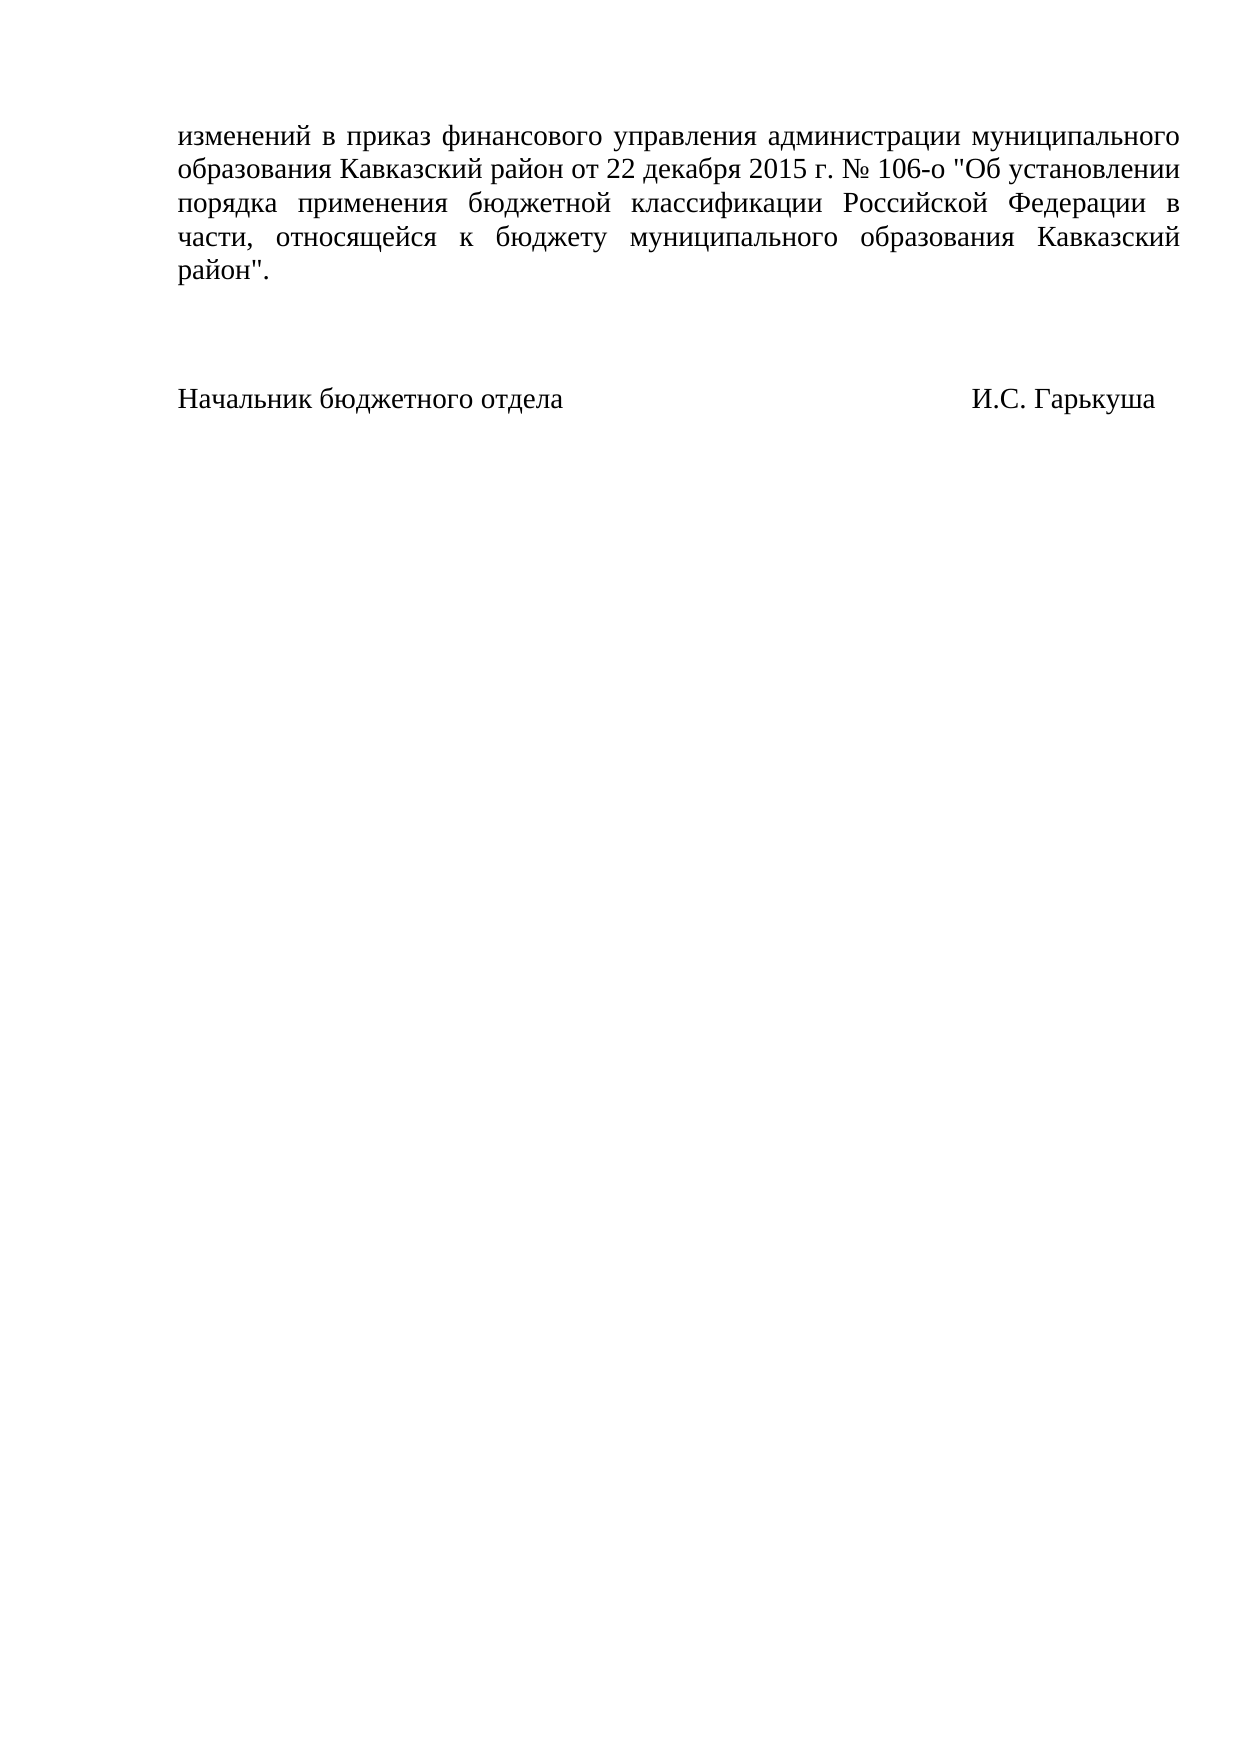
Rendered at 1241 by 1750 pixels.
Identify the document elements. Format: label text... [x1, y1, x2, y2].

text Начальник бюджетного отдела И.С. Гарькуша [177, 382, 1181, 415]
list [177, 118, 1181, 286]
